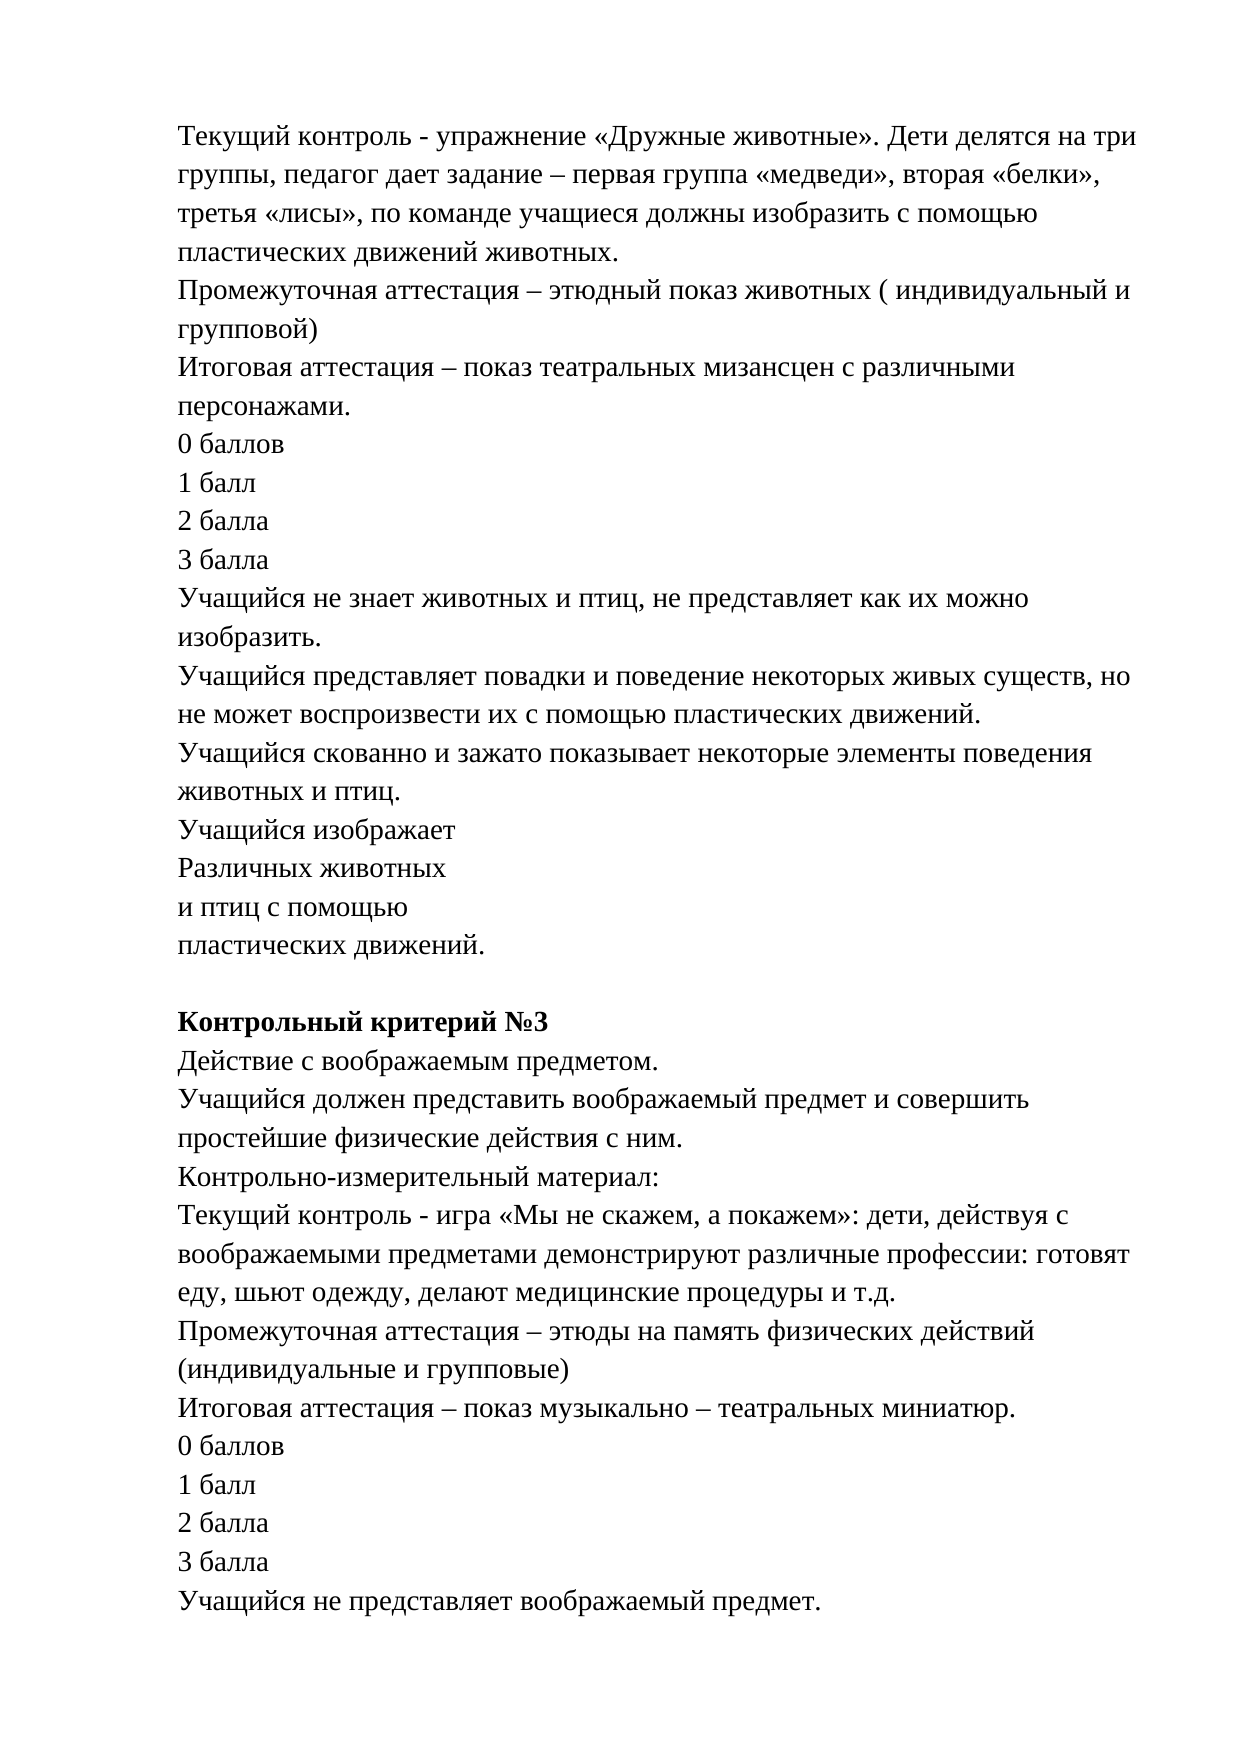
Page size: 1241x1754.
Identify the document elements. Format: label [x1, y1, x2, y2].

text [177, 118, 1152, 1616]
